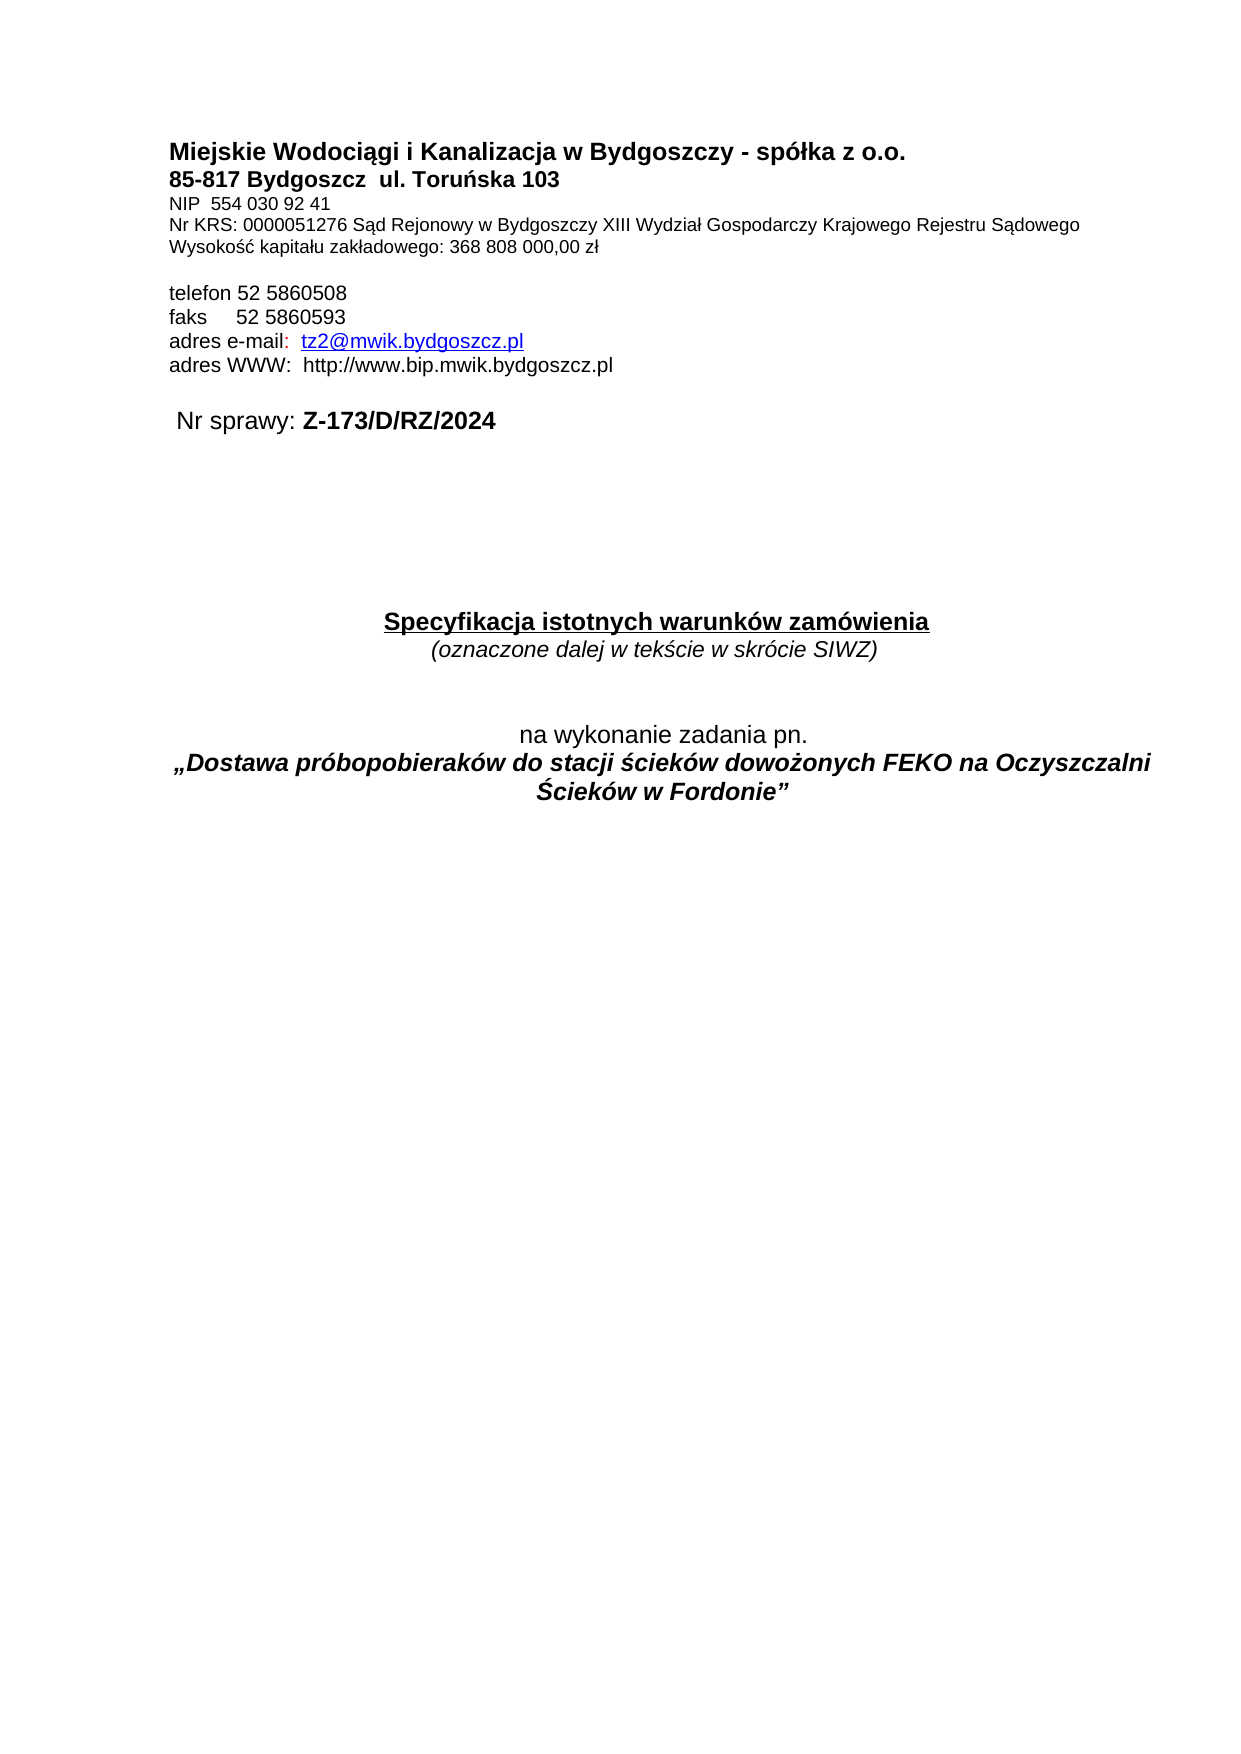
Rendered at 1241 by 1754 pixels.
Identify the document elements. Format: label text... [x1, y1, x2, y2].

text Nr KRS: 0000051276 Sąd Rejonowy w Bydgoszczy XIII Wydział Gospodarczy Krajowego Rejestru Sądowego [169, 214, 1144, 236]
table_header na wykonanie zadania pn. [158, 720, 1170, 748]
text faks 52 5860593 [169, 305, 1144, 329]
text telefon 52 5860508 [169, 281, 1144, 305]
text adres e-mail: tz2@mwik.bydgoszcz.pl [169, 329, 1144, 353]
title Specyfikacja istotnych warunków zamówienia [169, 607, 1144, 636]
title (oznaczone dalej w tekście w skrócie SIWZ) [169, 636, 1142, 662]
table_cell „Dostawa próbopobieraków do stacji ścieków dowożonych FEKO na Oczyszczalni Ścieków w Fordonie” [158, 748, 1170, 834]
text Miejskie Wodociągi i Kanalizacja w Bydgoszczy - spółka z o.o. [169, 137, 1144, 166]
text adres WWW: http://www.bip.mwik.bydgoszcz.pl [169, 353, 1144, 377]
table_header Nr sprawy: Z-173/D/RZ/2024 [169, 406, 851, 434]
text 85-817 Bydgoszcz ul. Toruńska 103 [169, 166, 1144, 192]
text NIP 554 030 92 41 [169, 192, 1144, 214]
text Wysokość kapitału zakładowego: 368 808 000,00 zł [169, 236, 1144, 257]
